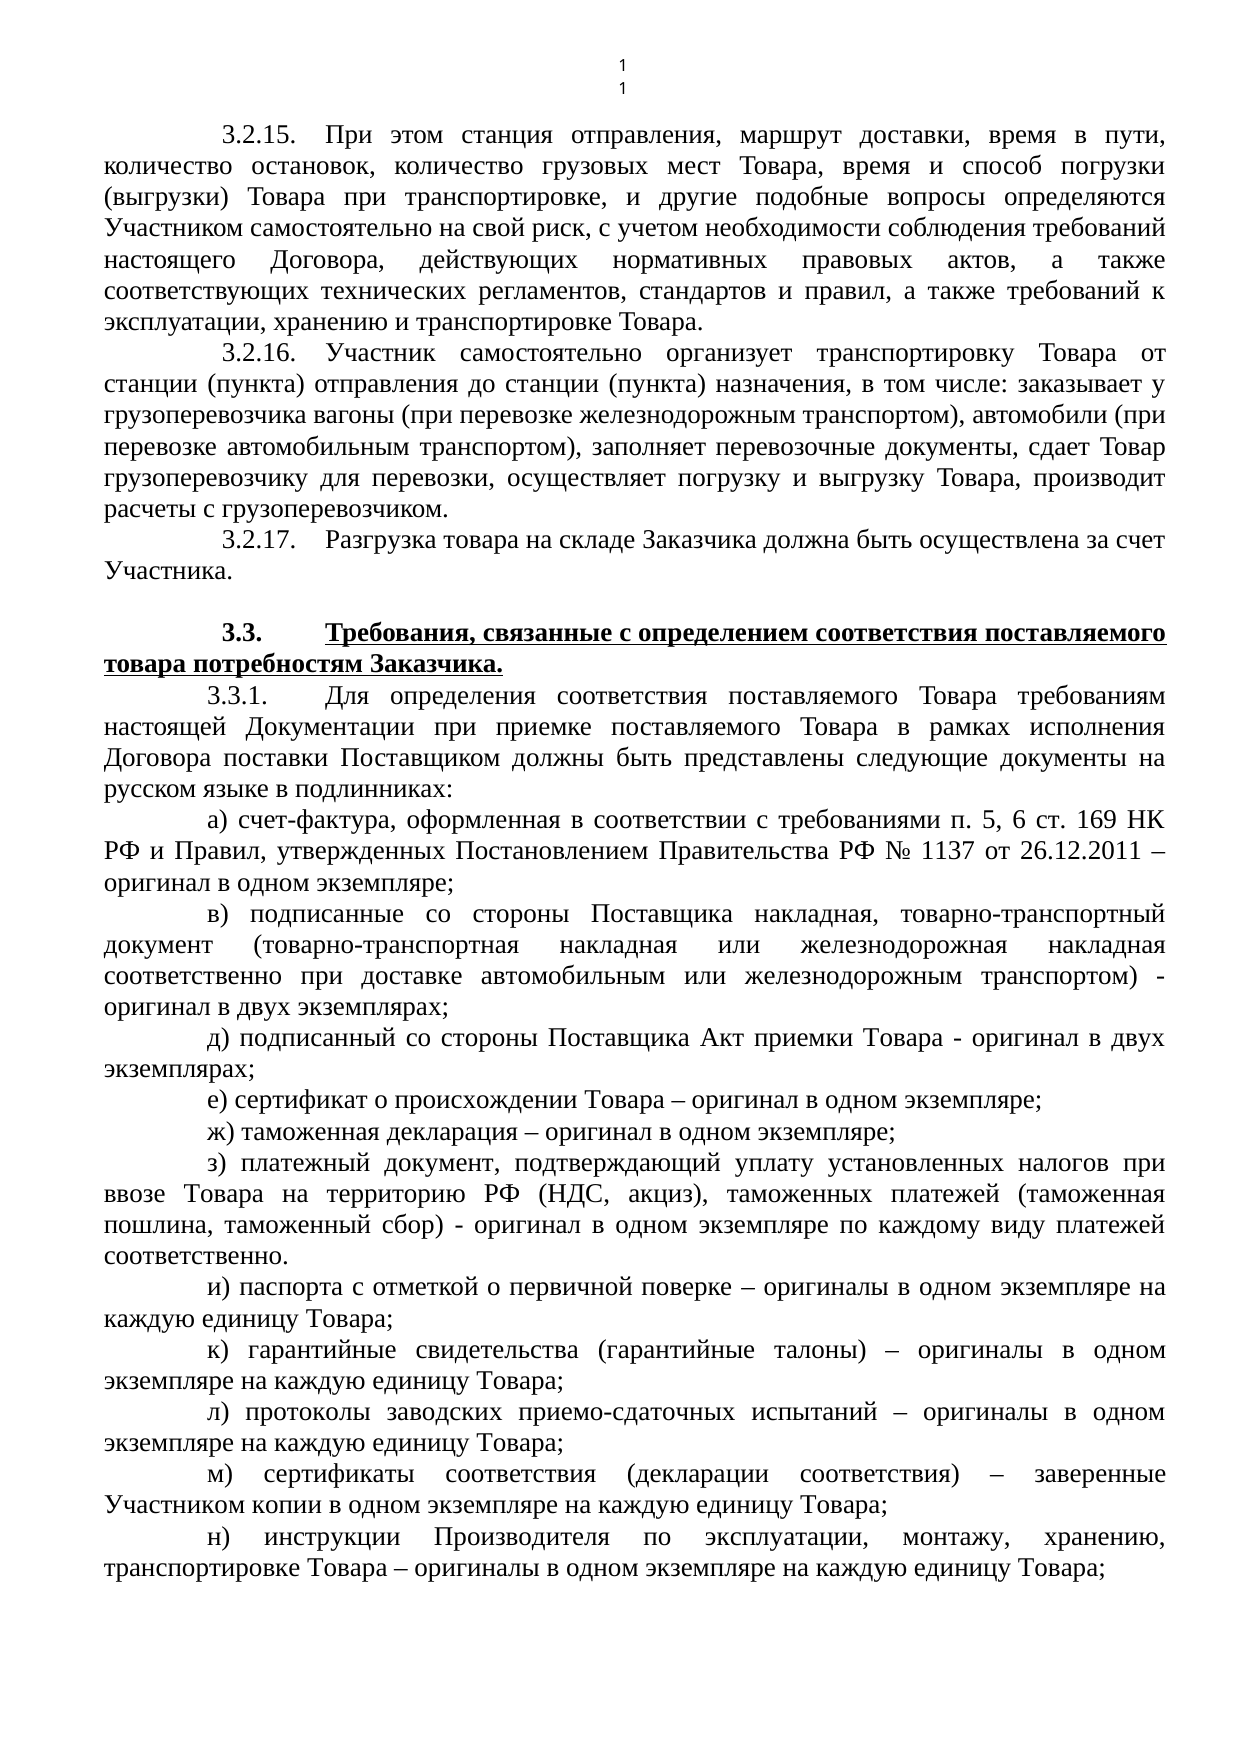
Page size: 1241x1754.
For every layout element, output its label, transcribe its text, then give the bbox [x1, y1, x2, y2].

text и) паспорта с отметкой о первичной поверке – оригиналы в одном экземпляре на каждую единицу Товара; [103, 1271, 1167, 1333]
text ж) таможенная декларация – оригинал в одном экземпляре; [103, 1115, 1167, 1146]
text е) сертификат о происхождении Товара – оригинал в одном экземпляре; [103, 1084, 1167, 1115]
list Участник самостоятельно организует транспортировку Товара от станции (пункта) отправления до станции (пункта) назначения, в том числе: заказывает у грузоперевозчика вагоны (при перевозке железнодорожным транспортом), автомобили (при перевозке автомобильным транспортом), заполняет перевозочные документы, сдает Товар грузоперевозчику для перевозки, осуществляет погрузку и выгрузку Товара, производит расчеты с грузоперевозчиком. [103, 336, 1167, 523]
text з) платежный документ, подтверждающий уплату установленных налогов при ввозе Товара на территорию РФ (НДС, акциз), таможенных платежей (таможенная пошлина, таможенный сбор) - оригинал в одном экземпляре по каждому виду платежей соответственно. [103, 1146, 1167, 1271]
text л) протоколы заводских приемо-сдаточных испытаний – оригиналы в одном экземпляре на каждую единицу Товара; [103, 1395, 1167, 1457]
text а) счет-фактура, оформленная в соответствии с требованиями п. 5, 6 ст. 169 НК РФ и Правил, утвержденных Постановлением Правительства РФ № 1137 от 26.12.2011 – оригинал в одном экземпляре; [103, 803, 1167, 897]
text м) сертификаты соответствия (декларации соответствия) – заверенные Участником копии в одном экземпляре на каждую единицу Товара; [103, 1457, 1167, 1520]
text д) подписанный со стороны Поставщика Акт приемки Товара - оригинал в двух экземплярах; [103, 1021, 1167, 1084]
list Требования, связанные с определением соответствия поставляемого товара потребностям Заказчика. [103, 616, 1167, 679]
text к) гарантийные свидетельства (гарантийные талоны) – оригиналы в одном экземпляре на каждую единицу Товара; [103, 1333, 1167, 1395]
list При этом станция отправления, маршрут доставки, время в пути, количество остановок, количество грузовых мест Товара, время и способ погрузки (выгрузки) Товара при транспортировке, и другие подобные вопросы определяются Участником самостоятельно на свой риск, с учетом необходимости соблюдения требований настоящего Договора, действующих нормативных правовых актов, а также соответствующих технических регламентов, стандартов и правил, а также требований к эксплуатации, хранению и транспортировке Товара. [103, 118, 1167, 336]
text в) подписанные со стороны Поставщика накладная, товарно-транспортный документ (товарно-транспортная накладная или железнодорожная накладная соответственно при доставке автомобильным или железнодорожным транспортом) - оригинал в двух экземплярах; [103, 897, 1167, 1021]
text н) инструкции Производителя по эксплуатации, монтажу, хранению, транспортировке Товара – оригиналы в одном экземпляре на каждую единицу Товара; [103, 1520, 1167, 1582]
list Для определения соответствия поставляемого Товара требованиям настоящей Документации при приемке поставляемого Товара в рамках исполнения Договора поставки Поставщиком должны быть представлены следующие документы на русском языке в подлинниках: [103, 679, 1167, 803]
list Разгрузка товара на складе Заказчика должна быть осуществлена за счет Участника. [103, 523, 1167, 585]
